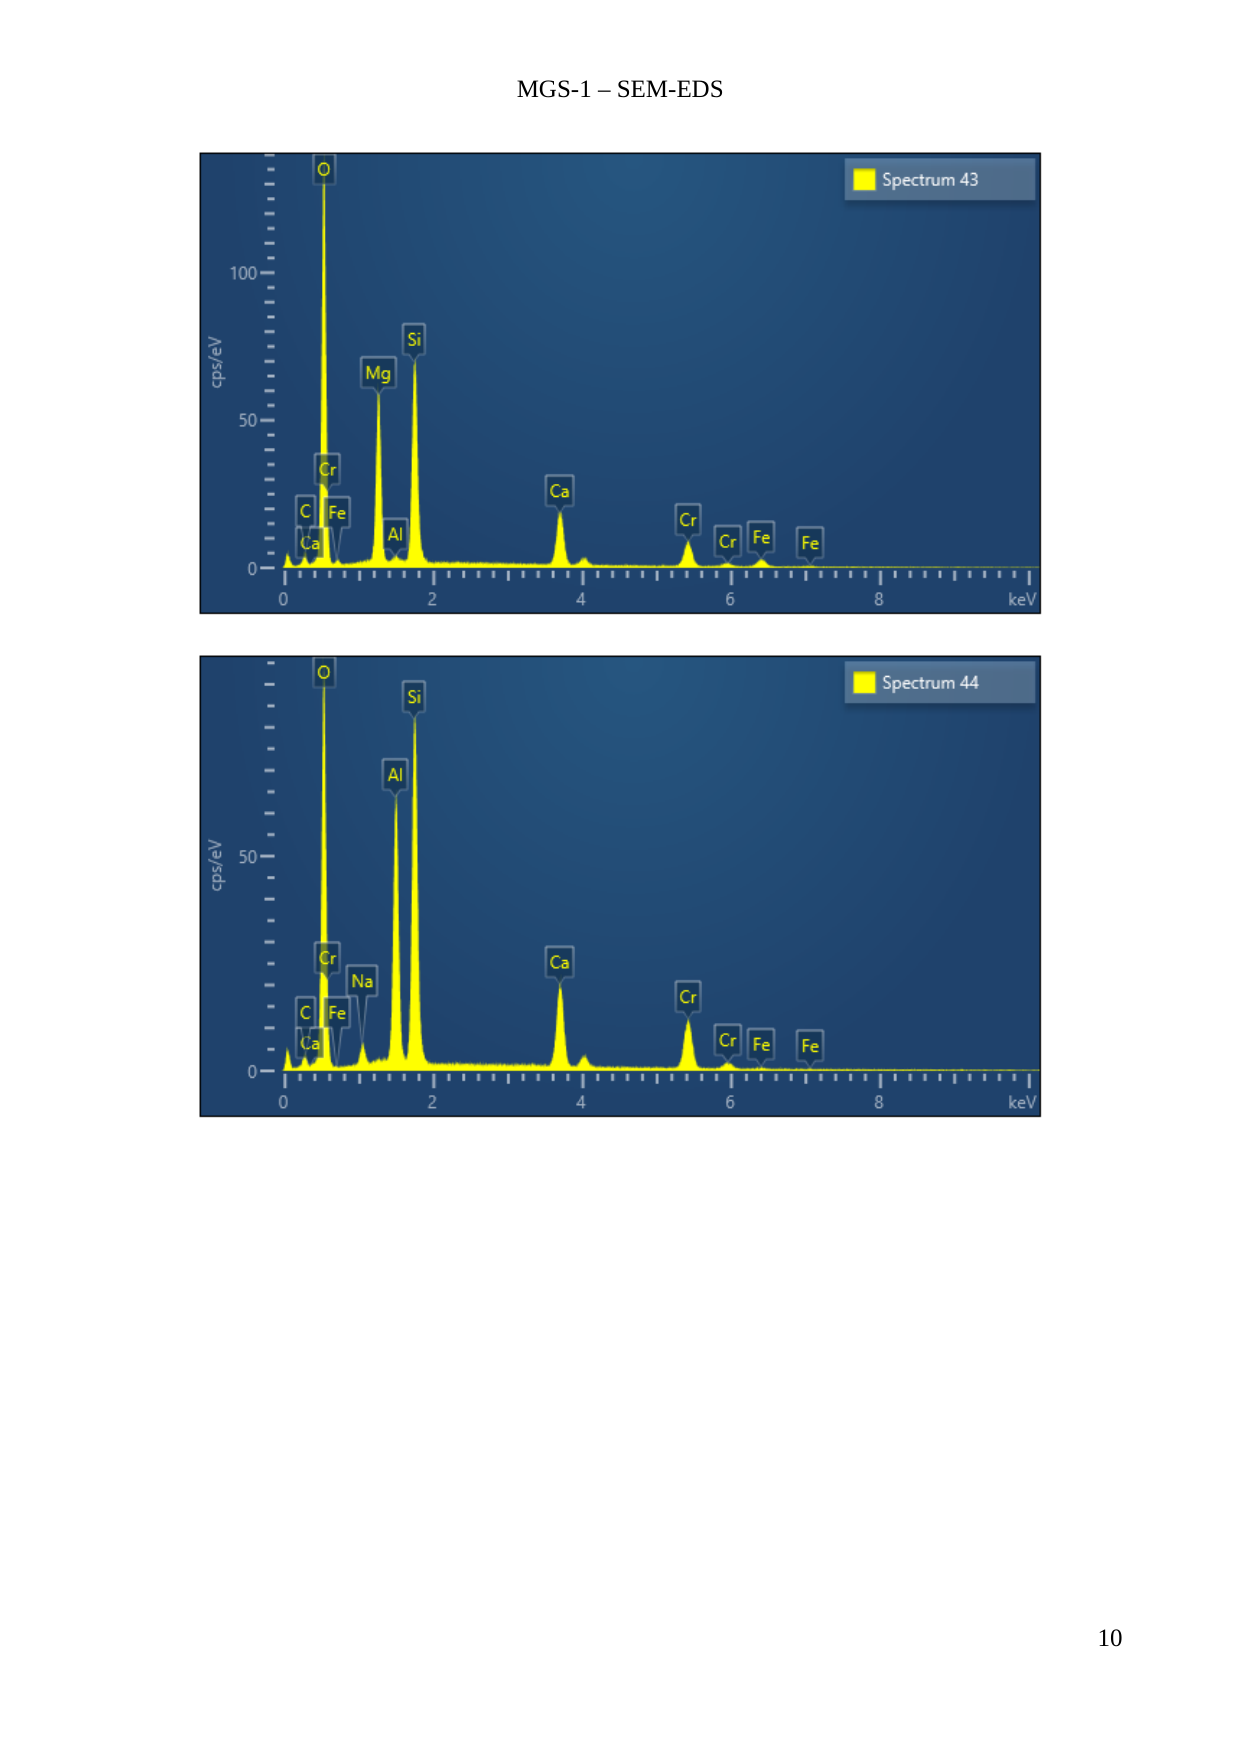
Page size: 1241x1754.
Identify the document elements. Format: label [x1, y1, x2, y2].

picture [194, 650, 1047, 1123]
picture [194, 147, 1047, 620]
